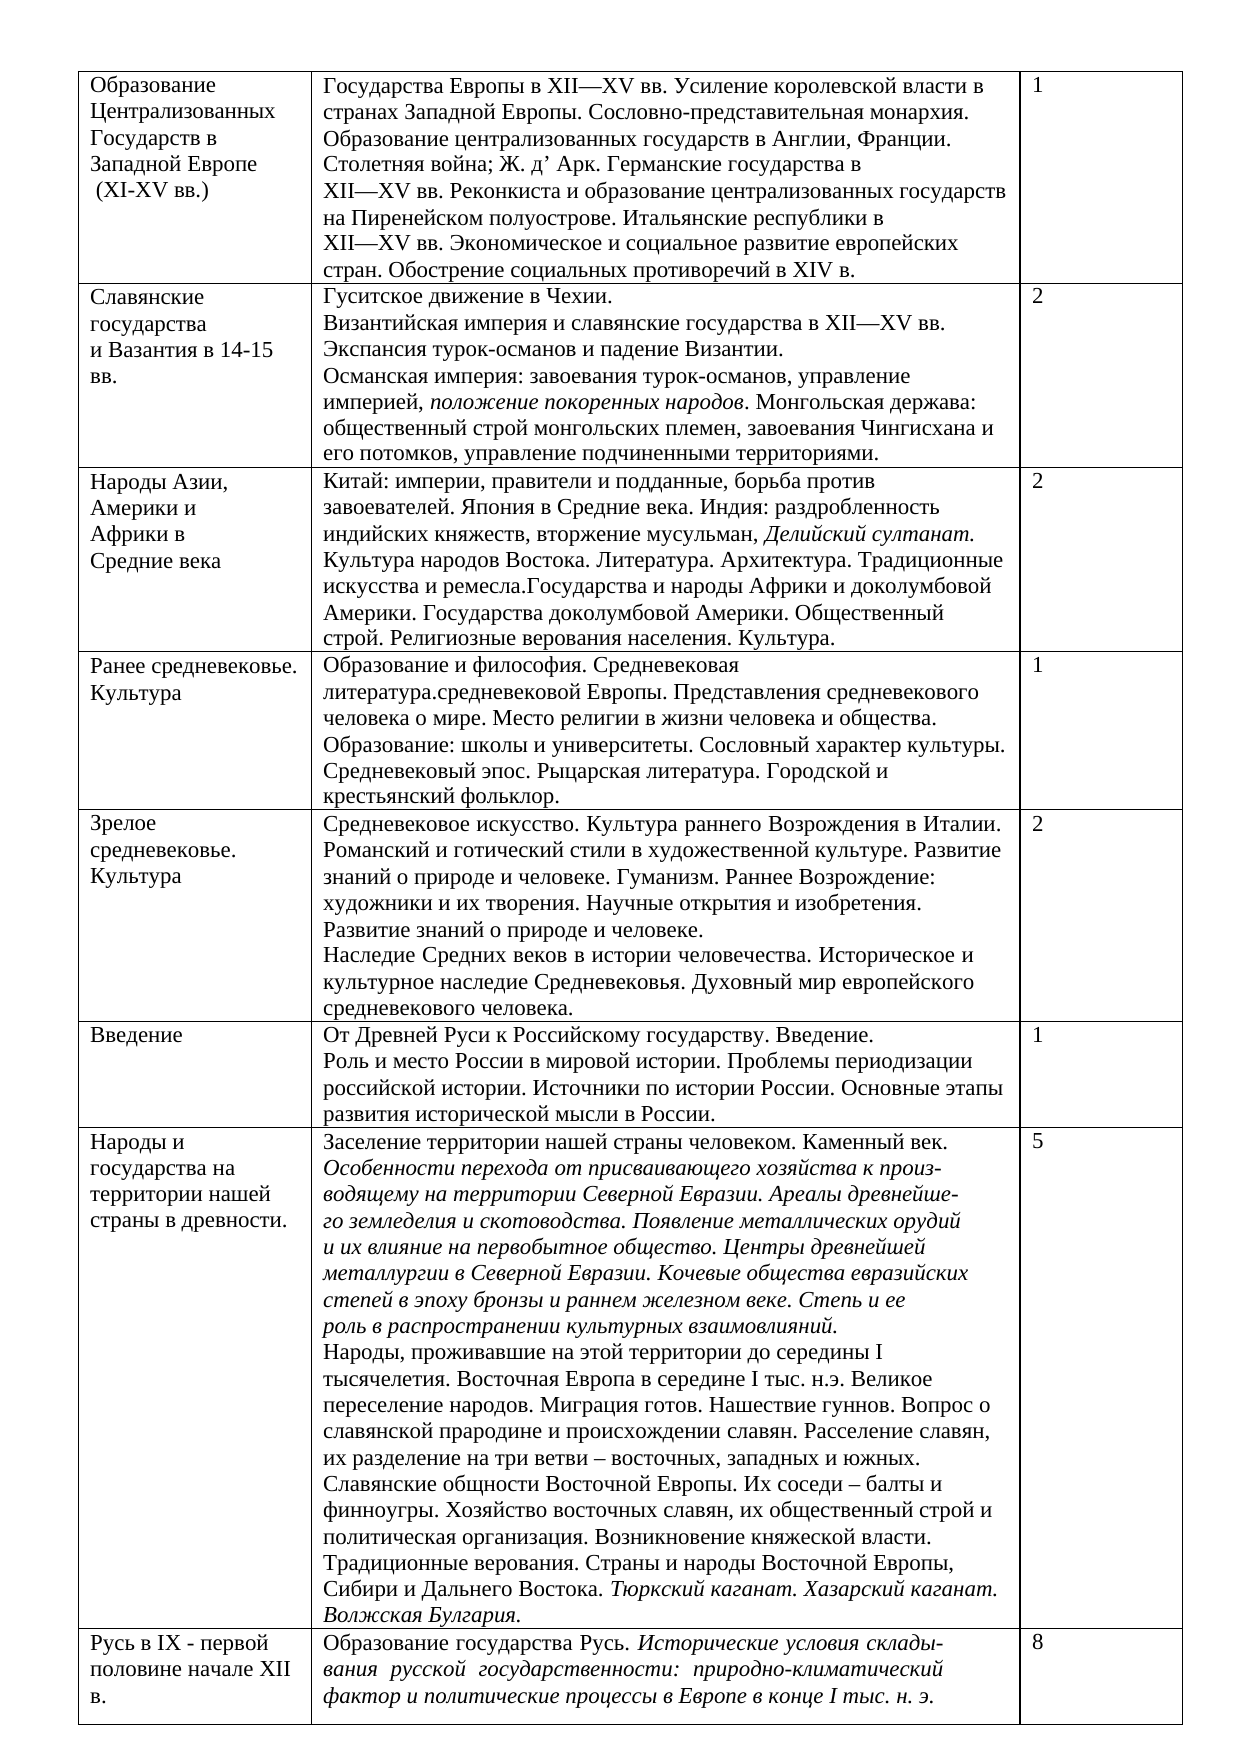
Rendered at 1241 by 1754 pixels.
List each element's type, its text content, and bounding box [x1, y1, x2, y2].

table_cell 8 [1021, 1629, 1182, 1724]
table_cell 2 [1021, 284, 1182, 467]
table_cell Заселение территории нашей страны человеком. Каменный век. Особенности перехода от присваивающего хозяйства к произ- водящему на территории Северной Евразии. Ареалы древнейше- го земледелия и скотоводства. Появление металлических орудий и их влияние на первобытное общество. Центры древнейшей металлургии в Северной Евразии. Кочевые общества евразийских степей в эпоху бронзы и раннем железном веке. Степь и ее роль в распространении культурных взаимовлияний. Народы, проживавшие на этой территории до середины I тысячелетия. Восточная Европа в середине I тыс. н.э. Великое переселение народов. Миграция готов. Нашествие гуннов. Вопрос о славянской прародине и происхождении славян. Расселение славян, их разделение на три ветви – восточных, западных и южных. Славянские общности Восточной Европы. Их соседи – балты и финноугры. Хозяйство восточных славян, их общественный строй и политическая организация. Возникновение княжеской власти. Традиционные верования. Страны и народы Восточной Европы, Сибири и Дальнего Востока. Тюркский каганат. Хазарский каганат. Волжская Булгария. [312, 1128, 1019, 1628]
table_cell От Древней Руси к Российскому государству. Введение. Роль и место России в мировой истории. Проблемы периодизации российской истории. Источники по истории России. Основные этапы развития исторической мысли в России. [312, 1022, 1019, 1127]
table_cell Зрелое средневековье. Культура [79, 810, 311, 1021]
table_header Государства Европы в XII—ХV вв. Усиление королевской власти в странах Западной Европы. Сословно-представительная монархия. Образование централизованных государств в Англии, Франции. Столетняя война; Ж. д’ Арк. Германские государства в XII—XV вв. Реконкиста и образование централизованных государств на Пиренейском полуострове. Итальянские республики в XII—XV вв. Экономическое и социальное развитие европейских стран. Обострение социальных противоречий в XIV в. [312, 72, 1019, 282]
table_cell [79, 1629, 311, 1724]
table_cell 1 [1021, 1022, 1182, 1127]
table_cell Средневековое искусство. Культура раннего Возрождения в Италии. Романский и готический стили в художественной культуре. Развитие знаний о природе и человеке. Гуманизм. Раннее Возрождение: художники и их творения. Научные открытия и изобретения. Развитие знаний о природе и человеке. Наследие Средних веков в истории человечества. Историческое и культурное наследие Средневековья. Духовный мир европейского средневекового человека. [312, 810, 1019, 1021]
table_cell 1 [1021, 652, 1182, 809]
table_cell Гуситское движение в Чехии. Византийская империя и славянские государства в XII—XV вв. Экспансия турок-османов и падение Византии. Османская империя: завоевания турок-османов, управление империей, положение покоренных народов. Монгольская держава: общественный строй монгольских племен, завоевания Чингисхана и его потомков, управление подчиненными территориями. [312, 284, 1019, 467]
table_cell Народы и государства на территории нашей страны в древности. [79, 1128, 311, 1628]
table_header 1 [1021, 72, 1182, 282]
table_header Образование Централизованных Государств в Западной Европе (XI-XV вв.) [79, 72, 311, 282]
table_cell 2 [1021, 468, 1182, 651]
table_cell Народы Азии, Америки и Африки в Средние века [79, 468, 311, 651]
table_cell 2 [1021, 810, 1182, 1021]
table_cell Ранее средневековье. Культура [79, 652, 311, 809]
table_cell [312, 1629, 1019, 1724]
table_cell Введение [79, 1022, 311, 1127]
table_cell 5 [1021, 1128, 1182, 1628]
table_cell Славянские государства и Вазантия в 14-15 вв. [79, 284, 311, 467]
table_cell Китай: империи, правители и подданные, борьба против завоевателей. Япония в Средние века. Индия: раздробленность индийских княжеств, вторжение мусульман, Делийский султанат. Культура народов Востока. Литература. Архитектура. Традиционные искусства и ремесла.Государства и народы Африки и доколумбовой Америки. Государства доколумбовой Америки. Общественный строй. Религиозные верования населения. Культура. [312, 468, 1019, 651]
table_cell Образование и философия. Средневековая литература.средневековой Европы. Представления средневекового человека о мире. Место религии в жизни человека и общества. Образование: школы и университеты. Сословный характер культуры. Средневековый эпос. Рыцарская литература. Городской и крестьянский фольклор. [312, 652, 1019, 809]
